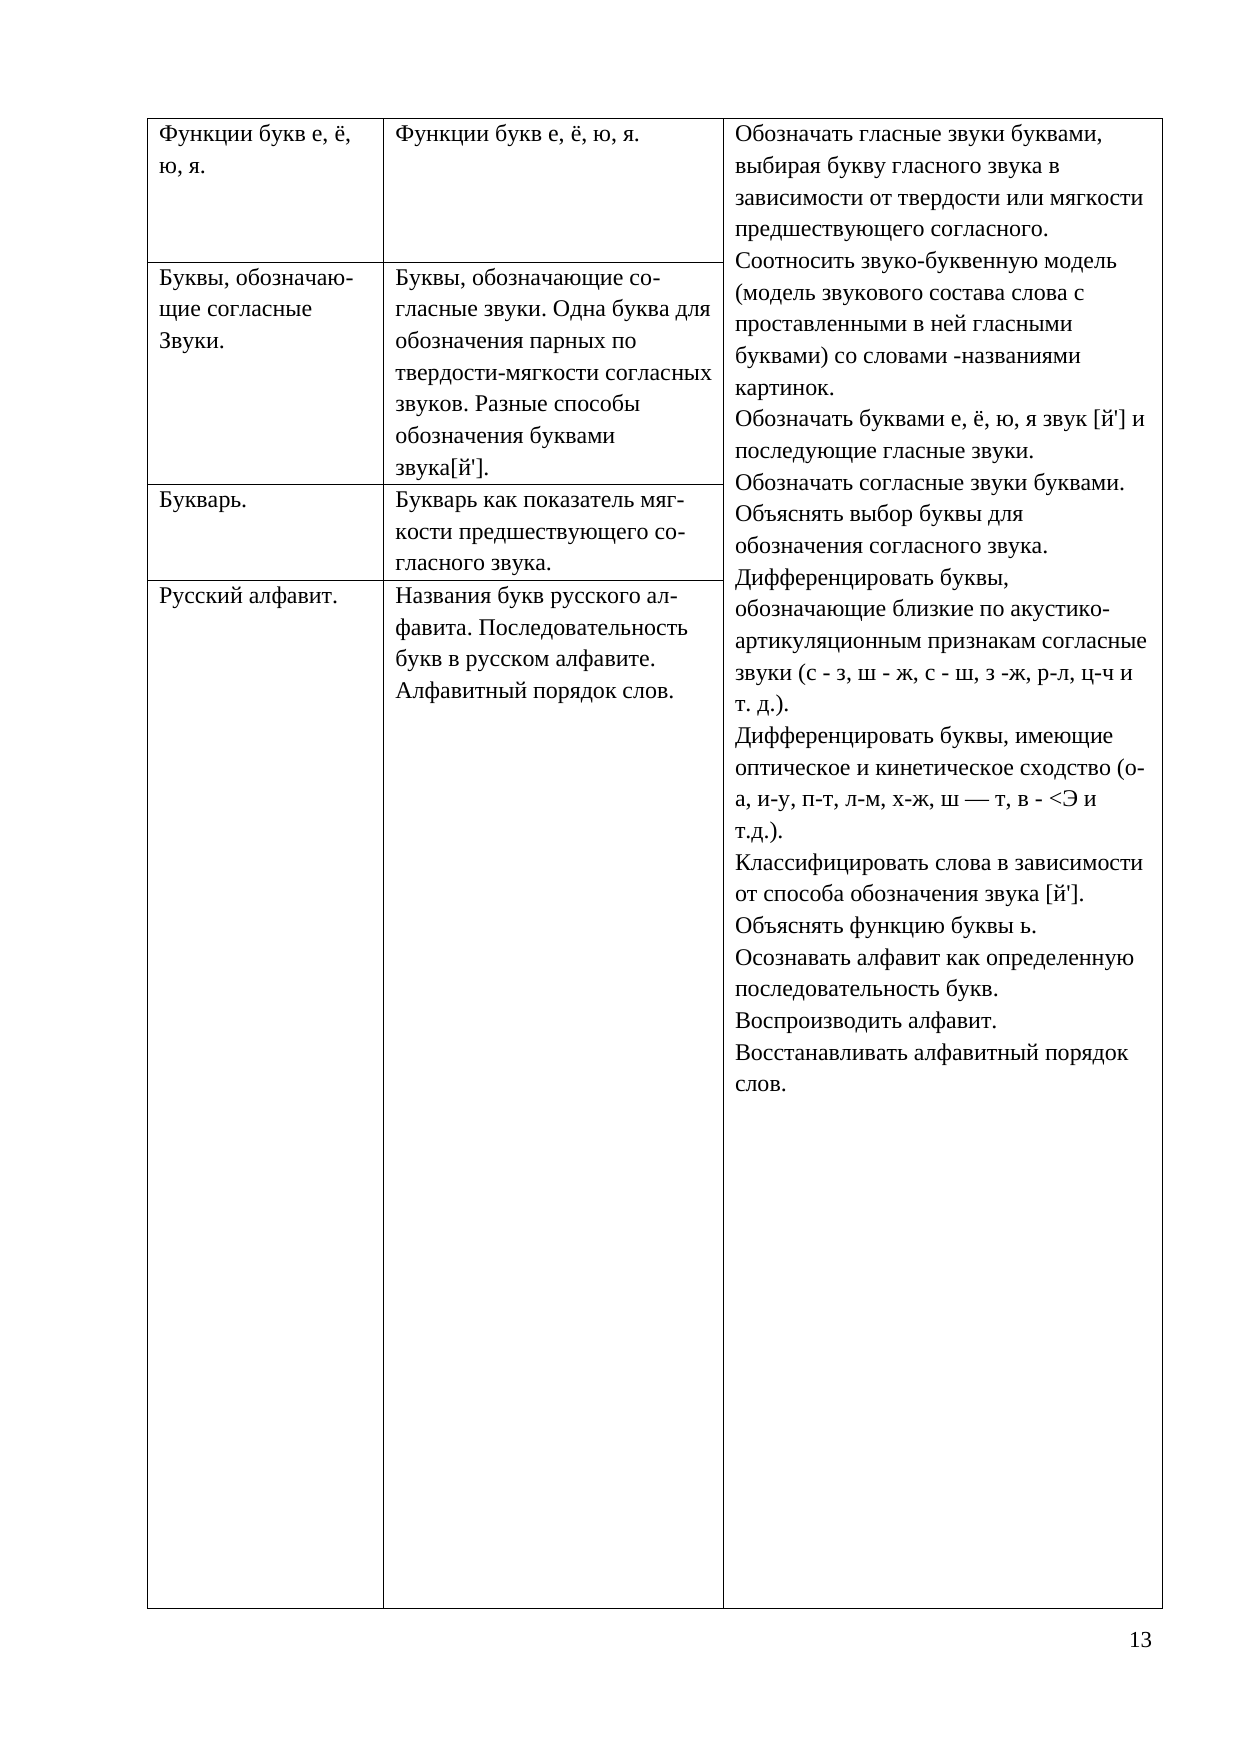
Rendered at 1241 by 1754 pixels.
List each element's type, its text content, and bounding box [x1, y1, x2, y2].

table_cell Буквы, обозначающие согласные звуки. Одна буква для обозначения парных по твердости-мягкости согласных звуков. Разные способы обозначения буквами звука[й']. [384, 263, 723, 484]
table_cell Букварь. [148, 485, 383, 580]
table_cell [724, 119, 1162, 1607]
table_cell Функции букв е, ё, ю, я. [148, 119, 383, 262]
table_cell Названия букв русского алфавита. Последовательность букв в русском алфавите. Алфавитный порядок слов. [384, 581, 723, 1607]
table_cell Русский алфавит. [148, 581, 383, 1607]
table_cell Буквы, обозначающие согласные Звуки. [148, 263, 383, 484]
table_cell Букварь как показатель мягкости предшествующего согласного звука. [384, 485, 723, 580]
table_cell Функции букв е, ё, ю, я. [384, 119, 723, 262]
